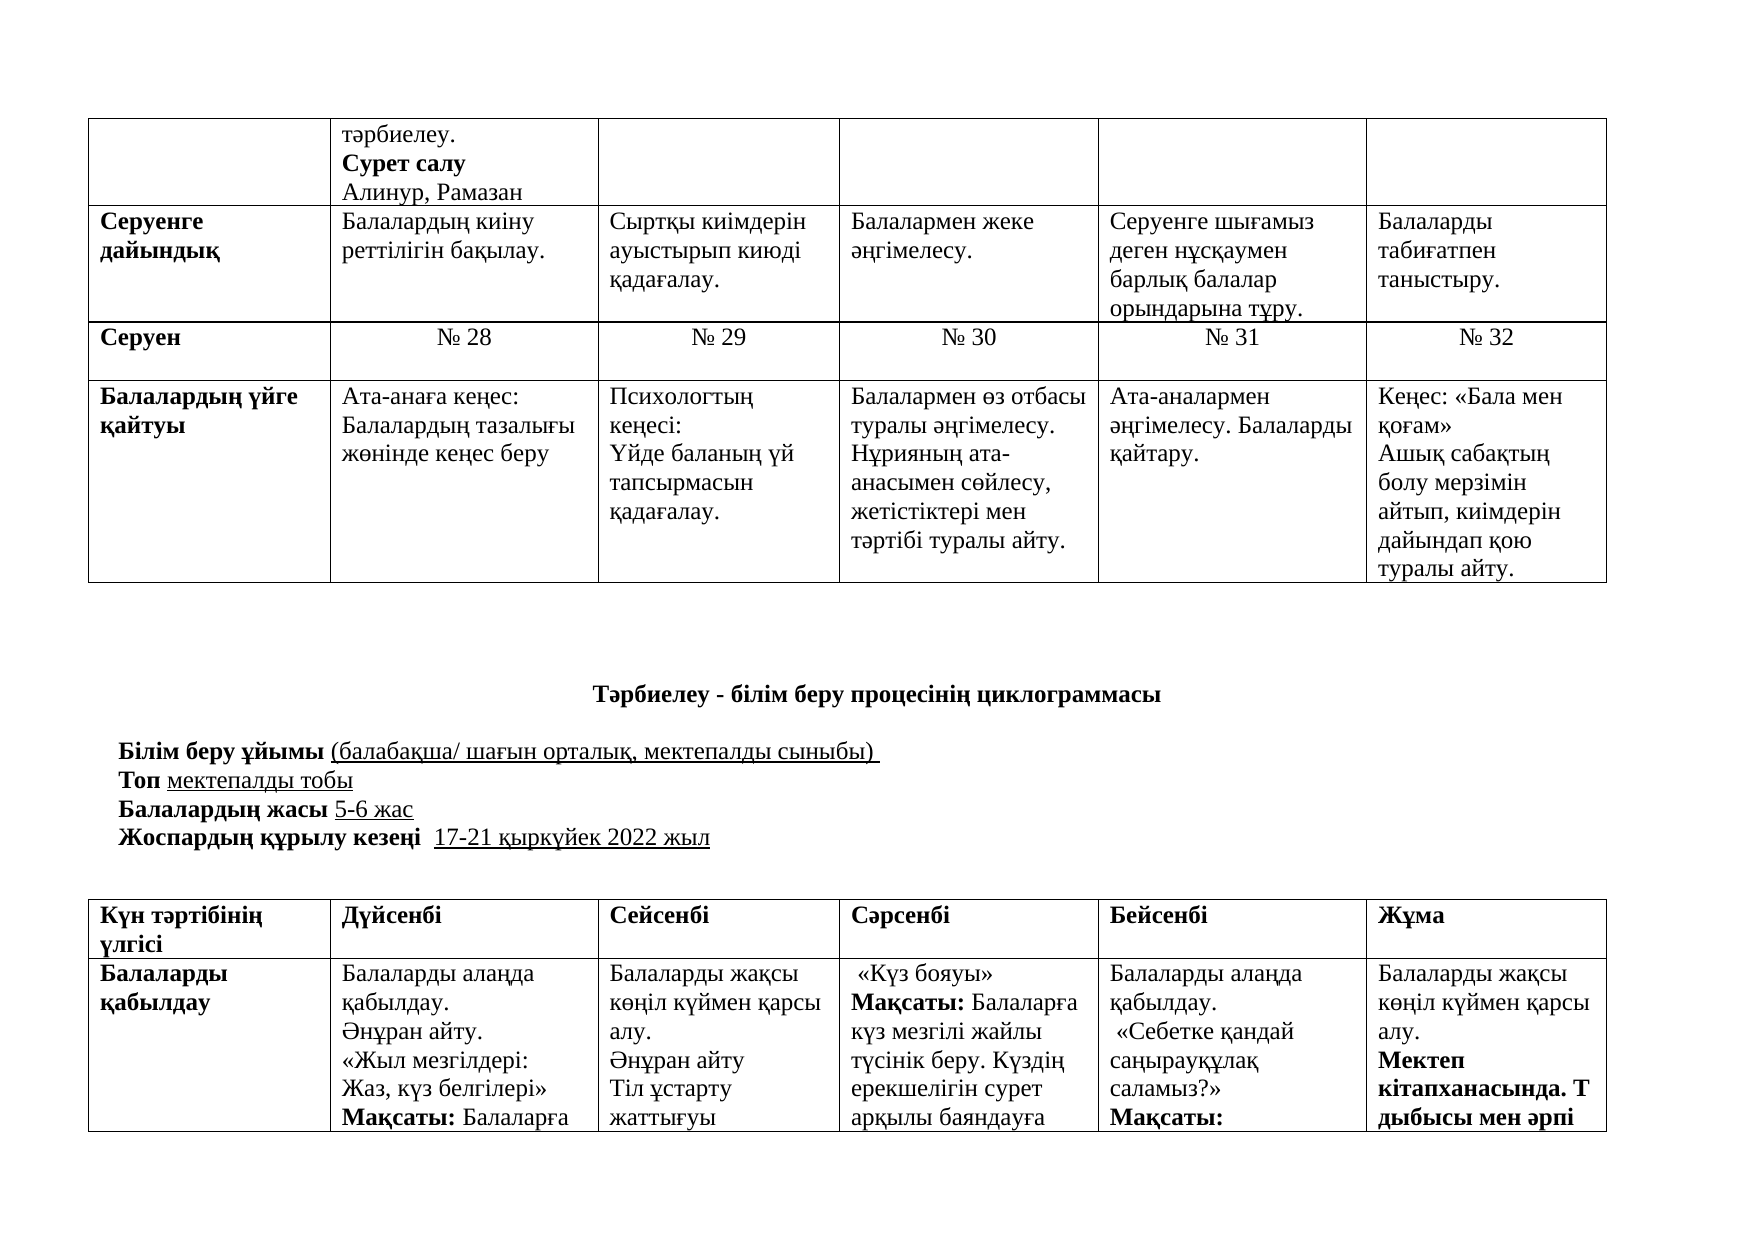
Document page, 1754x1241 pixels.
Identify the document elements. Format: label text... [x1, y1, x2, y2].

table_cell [1099, 959, 1366, 1131]
table_cell № 28 [331, 323, 598, 380]
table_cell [1367, 959, 1606, 1131]
table_header Бейсенбі [1099, 900, 1366, 957]
table_cell Балалармен жеке әңгімелесу. [840, 206, 1098, 321]
table_cell Ата-анаға кеңес: Балалардың тазалығы жөнінде кеңес беру [331, 381, 598, 582]
table_cell Серуен [89, 323, 330, 380]
table_cell Балалардың киіну реттілігін бақылау. [331, 206, 598, 321]
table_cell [840, 119, 1098, 205]
table_header Сәрсенбі [840, 900, 1098, 957]
table_cell Кеңес: «Бала мен қоғам» Ашық сабақтың болу мерзімін айтып, киімдерін дайындап қою туралы айту. [1367, 381, 1606, 582]
table_cell Серуенге дайындық [89, 206, 330, 321]
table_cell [599, 119, 839, 205]
text Жоспардың құрылу кезеңі 17-21 қыркүйек 2022 жыл [118, 822, 1636, 851]
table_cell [331, 119, 598, 205]
text Тәрбиелеу - білім беру процесінің циклограммасы [118, 679, 1636, 707]
table_cell Балаларды қабылдау [89, 959, 330, 1131]
table_header Жұма [1367, 900, 1606, 957]
text Топ мектепалды тобы [118, 765, 1636, 794]
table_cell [1367, 119, 1606, 205]
table_cell № 31 [1099, 323, 1366, 380]
text Білім беру ұйымы (балабақша/ шағын орталық, мектепалды сыныбы) [118, 736, 1636, 765]
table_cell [1099, 119, 1366, 205]
table_cell Сыртқы киімдерін ауыстырып киюді қадағалау. [599, 206, 839, 321]
table_header Дүйсенбі [331, 900, 598, 957]
table_cell Серуенге шығамыз деген нұсқаумен барлық балалар орындарына тұру. [1099, 206, 1366, 321]
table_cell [840, 959, 1098, 1131]
table_cell № 32 [1367, 323, 1606, 380]
table_cell Психологтың кеңесі: Үйде баланың үй тапсырмасын қадағалау. [599, 381, 839, 582]
table_header Күн тәртібінің үлгісі [89, 900, 330, 957]
table_cell № 30 [840, 323, 1098, 380]
table_cell Балалармен өз отбасы туралы әңгімелесу. Нұрияның ата-анасымен сөйлесу, жетістіктері мен тәртібі туралы айту. [840, 381, 1098, 582]
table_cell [89, 119, 330, 205]
table_cell № 29 [599, 323, 839, 380]
table_cell Балалардың үйге қайтуы [89, 381, 330, 582]
table_cell Ата-аналармен әңгімелесу. Балаларды қайтару. [1099, 381, 1366, 582]
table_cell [599, 959, 839, 1131]
table_header Сейсенбі [599, 900, 839, 957]
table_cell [331, 959, 598, 1131]
table_cell Балаларды табиғатпен таныстыру. [1367, 206, 1606, 321]
text Балалардың жасы 5-6 жас [118, 794, 1636, 822]
